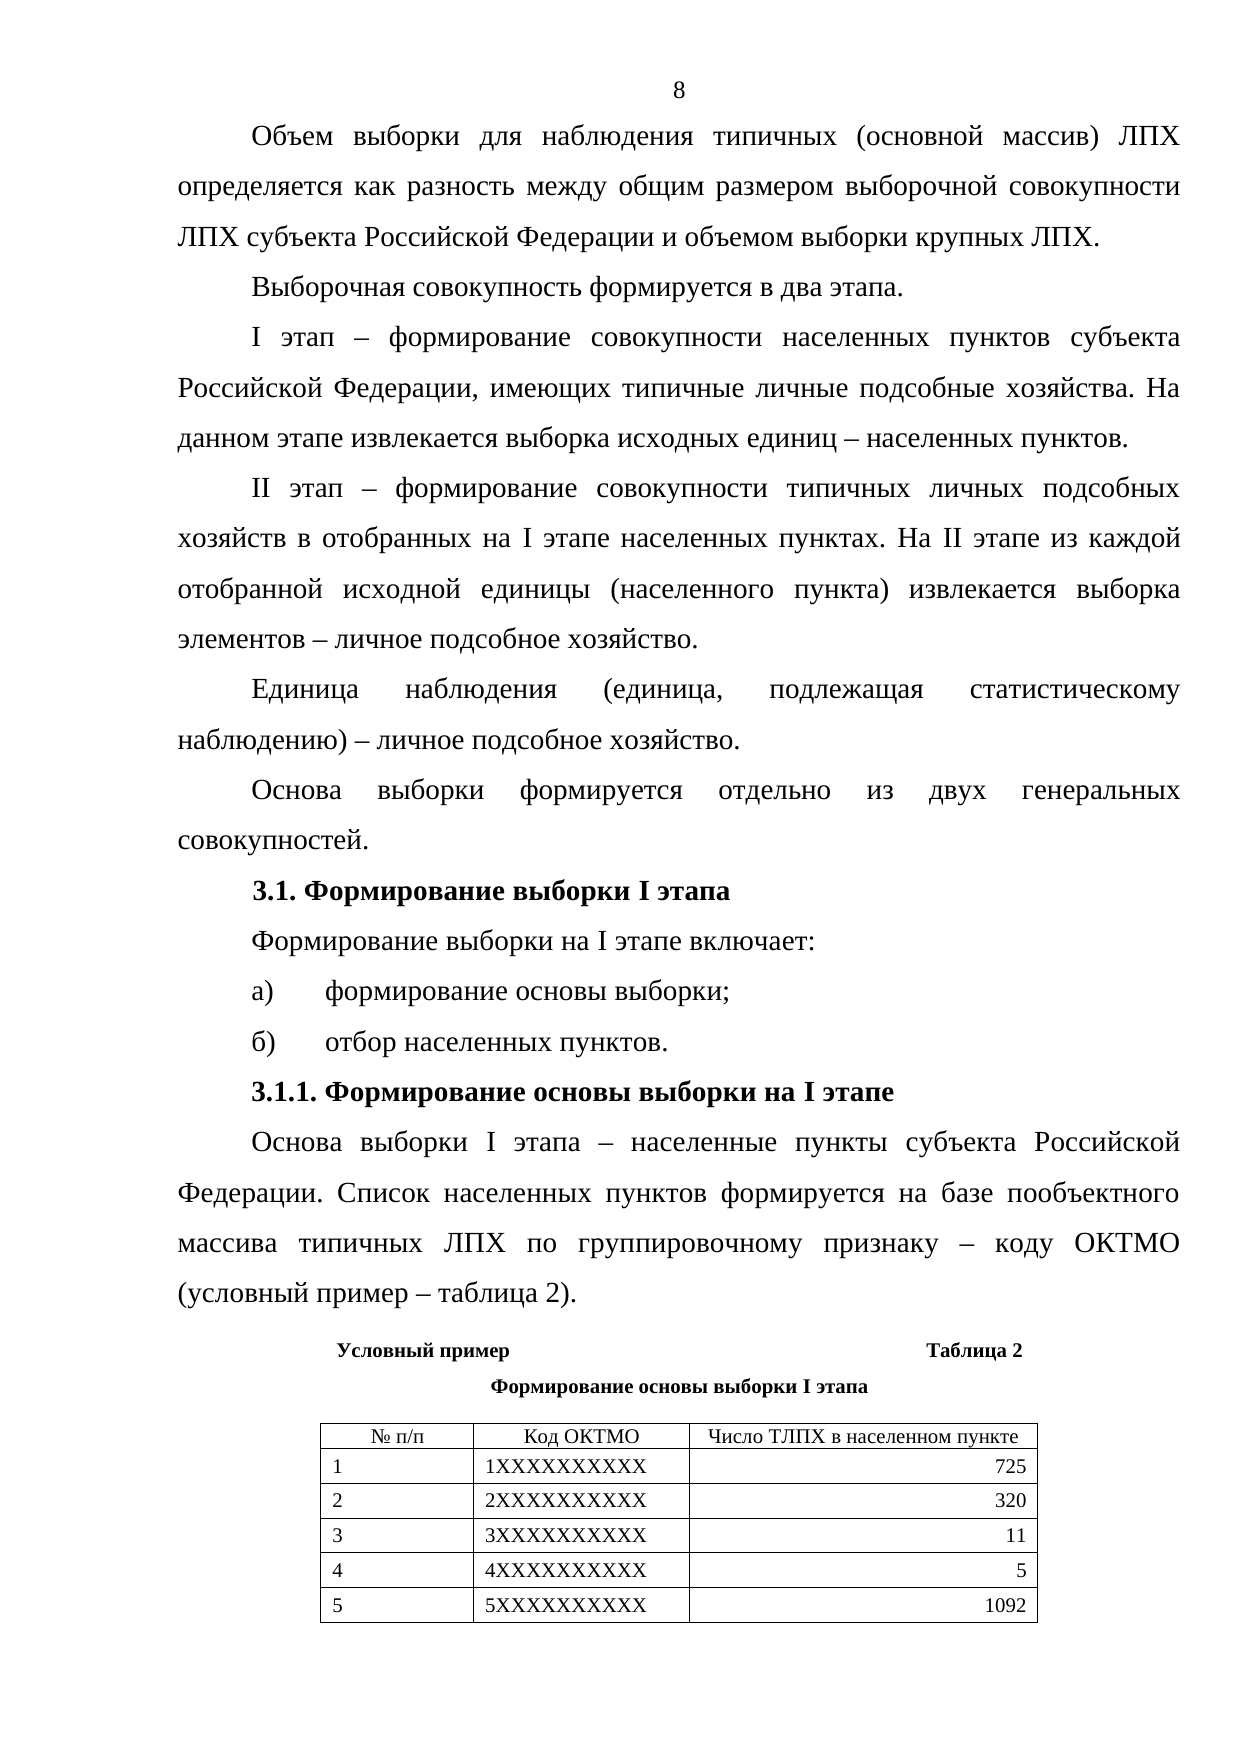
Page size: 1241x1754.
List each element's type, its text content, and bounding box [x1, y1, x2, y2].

table_cell 2ХХХХХХХХХХ [474, 1484, 689, 1517]
text Основа выборки I этапа – населенные пункты субъекта Российской Федерации. Список населенных пунктов формируется на базе пообъектного массива типичных ЛПХ по группировочному признаку – коду ОКТМО (условный пример – таблица 2). [177, 1124, 1181, 1309]
table_cell 3ХХХХХХХХХХ [474, 1519, 689, 1552]
table_cell 1ХХХХХХХХХХ [474, 1449, 689, 1483]
table_cell 1092 [690, 1588, 1037, 1622]
list 3.1. Формирование выборки I этапа [252, 873, 1181, 906]
table_cell 11 [690, 1519, 1037, 1552]
table_cell 5 [690, 1553, 1037, 1587]
text 3.1.1. Формирование основы выборки на I этапе [177, 1074, 1181, 1108]
table_header Число ТЛПХ в населенном пункте [690, 1424, 1037, 1448]
text Единица наблюдения (единица, подлежащая статистическому наблюдению) – личное подсобное хозяйство. [177, 672, 1181, 755]
table_cell 1 [321, 1449, 473, 1483]
table_cell 5 [321, 1588, 473, 1622]
text б) отбор населенных пунктов. [251, 1024, 1181, 1057]
text Объем выборки для наблюдения типичных (основной массив) ЛПХ определяется как разность между общим размером выборочной совокупности ЛПХ субъекта Российской Федерации и объемом выборки крупных ЛПХ. [177, 118, 1181, 252]
list формирование основы выборки; [177, 973, 1181, 1007]
text Выборочная совокупность формируется в два этапа. [177, 269, 1181, 303]
text Условный пример Таблица 2 [177, 1338, 1181, 1362]
table_header № п/п [321, 1424, 473, 1448]
text I этап – формирование совокупности населенных пунктов субъекта Российской Федерации, имеющих типичные личные подсобные хозяйства. На данном этапе извлекается выборка исходных единиц – населенных пунктов. [177, 319, 1181, 453]
table_cell 5ХХХХХХХХХХ [474, 1588, 689, 1622]
table_cell 320 [690, 1484, 1037, 1517]
text Формирование основы выборки I этапа [177, 1374, 1181, 1398]
text Основа выборки формируется отдельно из двух генеральных совокупностей. [177, 772, 1181, 856]
table_cell 4 [321, 1553, 473, 1587]
text Формирование выборки на I этапе включает: [177, 923, 1181, 957]
table_cell 2 [321, 1484, 473, 1517]
table_cell 3 [321, 1519, 473, 1552]
text II этап – формирование совокупности типичных личных подсобных хозяйств в отобранных на I этапе населенных пунктах. На II этапе из каждой отобранной исходной единицы (населенного пункта) извлекается выборка элементов – личное подсобное хозяйство. [177, 470, 1181, 655]
table_cell 725 [690, 1449, 1037, 1483]
table_cell 4ХХХХХХХХХХ [474, 1553, 689, 1587]
table_header Код ОКТМО [474, 1424, 689, 1448]
